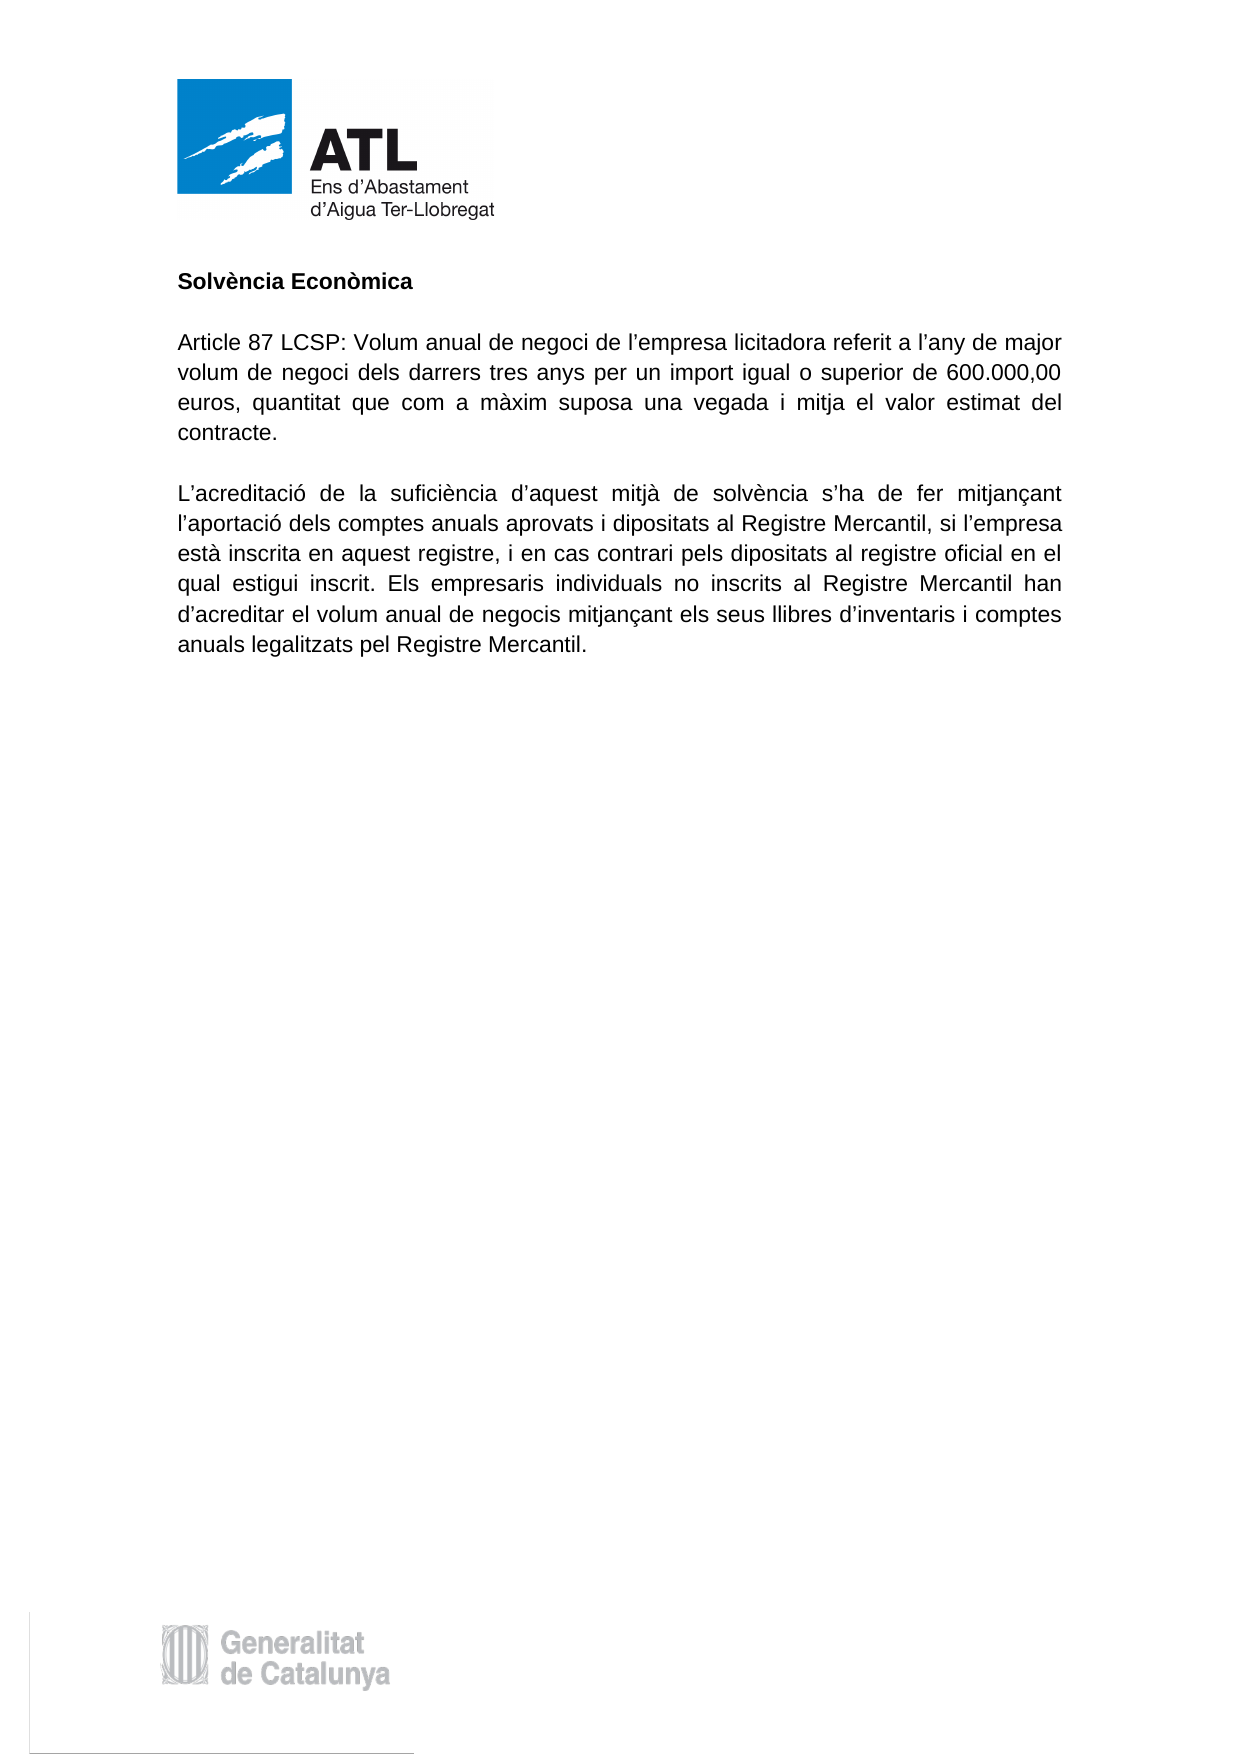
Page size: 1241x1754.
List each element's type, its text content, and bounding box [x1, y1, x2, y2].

text L’acreditació de la suficiència d’aquest mitjà de solvència s’ha de fer mitjançant l’aportació dels comptes anuals aprovats i dipositats al Registre Mercantil, si l’empresa està inscrita en aquest registre, i en cas contrari pels dipositats al registre oficial en el qual estigui inscrit. Els empresaris individuals no inscrits al Registre Mercantil han d’acreditar el volum anual de negocis mitjançant els seus llibres d’inventaris i comptes anuals legalitzats pel Registre Mercantil. [177, 480, 1063, 657]
picture [29, 1612, 414, 1754]
text Article 87 LCSP: Volum anual de negoci de l’empresa licitadora referit a l’any de major volum de negoci dels darrers tres anys per un import igual o superior de 600.000,00 euros, quantitat que com a màxim suposa una vegada i mitja el valor estimat del contracte. [177, 329, 1063, 446]
picture [177, 79, 495, 220]
text Solvència Econòmica [177, 268, 1065, 294]
